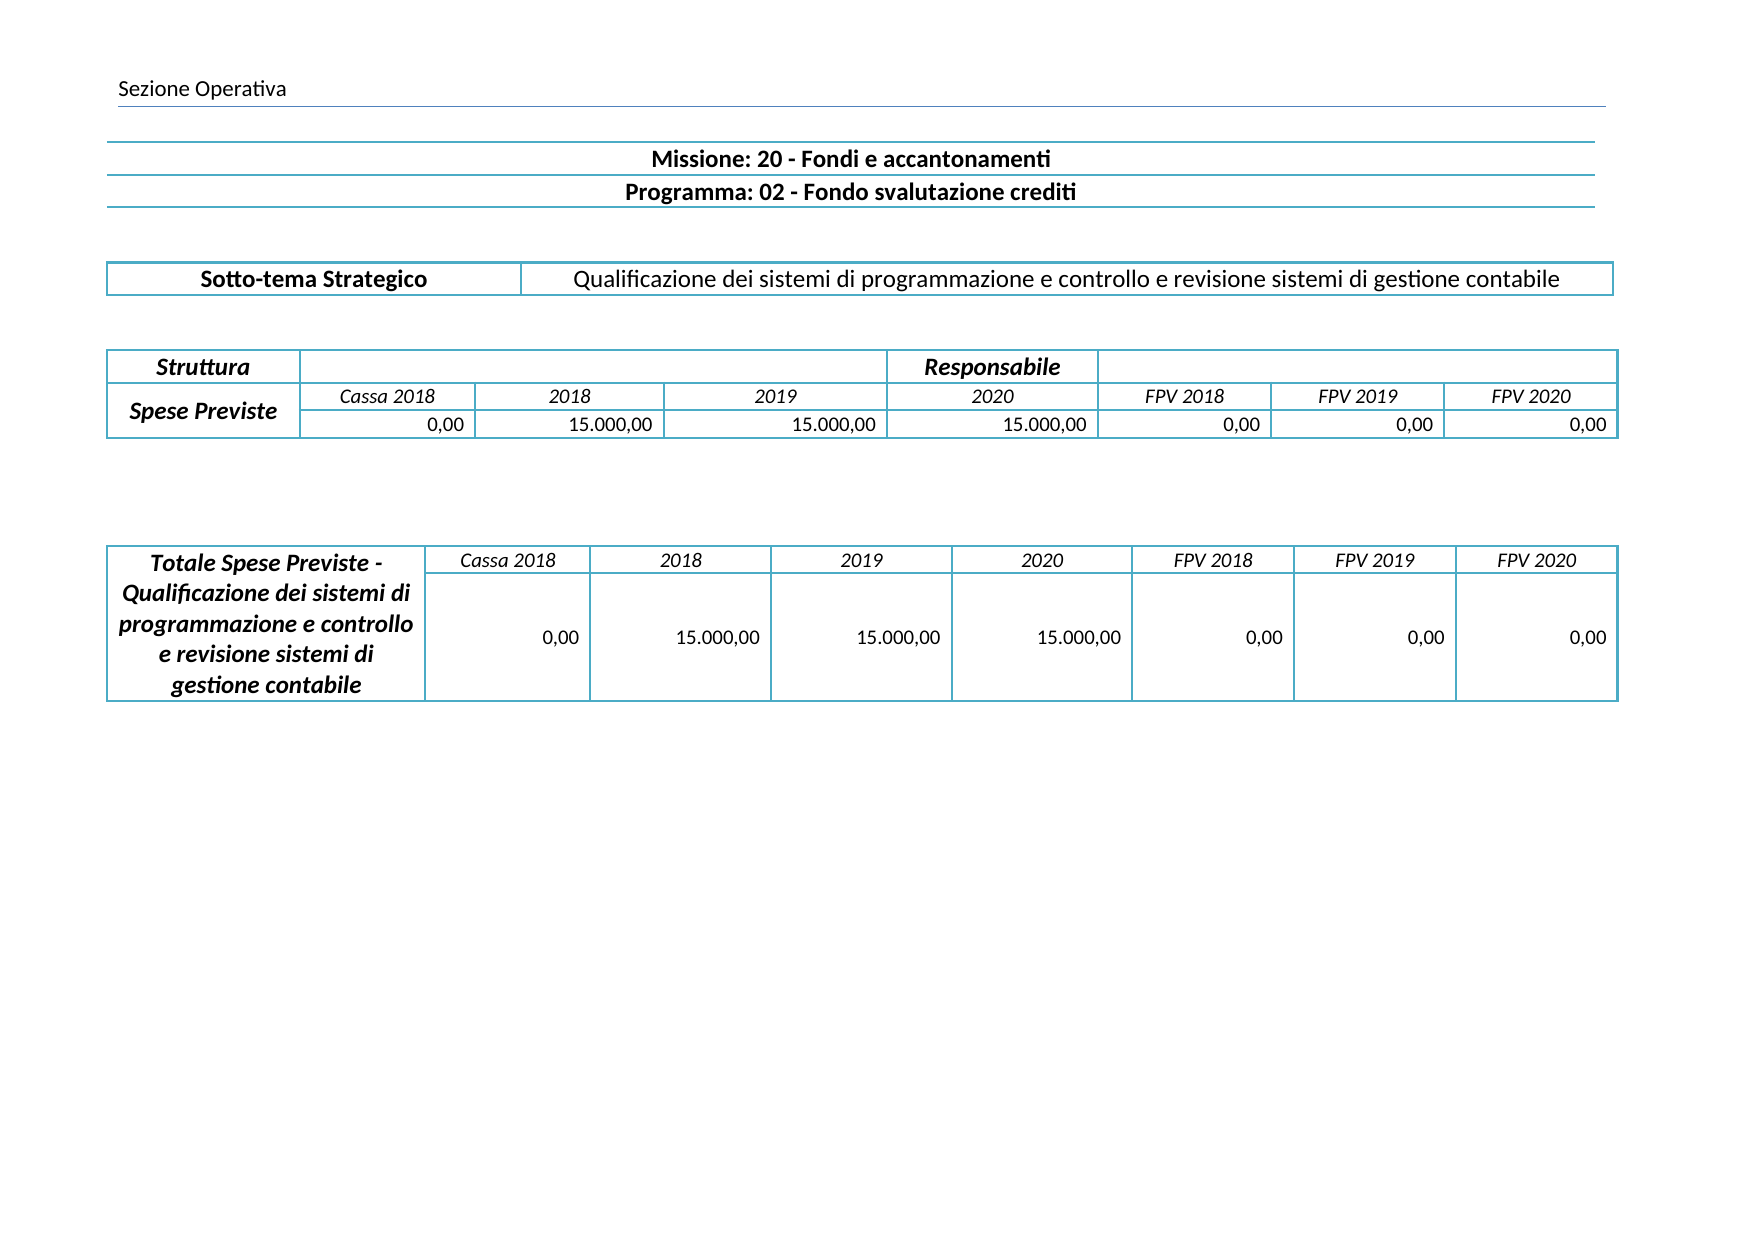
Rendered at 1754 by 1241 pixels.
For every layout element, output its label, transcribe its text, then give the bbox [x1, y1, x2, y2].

table_cell 0,00 [301, 411, 474, 437]
table_cell 15.000,00 [772, 574, 951, 699]
table_cell 2019 [665, 384, 886, 409]
table_header [1099, 351, 1616, 382]
table_header Struttura [108, 351, 299, 382]
table_header 2020 [953, 547, 1131, 572]
table_cell 0,00 [1445, 411, 1616, 437]
table_cell 15.000,00 [591, 574, 770, 699]
table_cell FPV 2019 [1272, 384, 1443, 409]
table_cell 0,00 [1272, 411, 1443, 437]
table_header Qualificazione dei sistemi di programmazione e controllo e revisione sistemi di gestione contabile [522, 264, 1612, 294]
table_cell 0,00 [426, 574, 589, 699]
table_header Sotto-tema Strategico [108, 264, 520, 294]
table_cell FPV 2020 [1445, 384, 1616, 409]
table_header Responsabile [888, 351, 1097, 382]
table_cell 15.000,00 [953, 574, 1131, 699]
table_cell 0,00 [1099, 411, 1270, 437]
table_cell Cassa 2018 [301, 384, 474, 409]
table_header FPV 2019 [1295, 547, 1455, 572]
table_cell Spese Previste [108, 384, 299, 437]
table_header FPV 2020 [1457, 547, 1616, 572]
table_header Cassa 2018 [426, 547, 589, 572]
table_cell 2018 [476, 384, 663, 409]
table_cell 0,00 [1457, 574, 1616, 699]
table_header 2018 [591, 547, 770, 572]
table_cell Programma: 02 - Fondo svalutazione crediti [107, 176, 1595, 206]
table_header FPV 2018 [1133, 547, 1293, 572]
table_cell 0,00 [1295, 574, 1455, 699]
table_header 2019 [772, 547, 951, 572]
table_header Missione: 20 - Fondi e accantonamenti [107, 143, 1595, 174]
table_cell FPV 2018 [1099, 384, 1270, 409]
table_cell 15.000,00 [665, 411, 886, 437]
table_cell 15.000,00 [476, 411, 663, 437]
table_cell 2020 [888, 384, 1097, 409]
table_cell 15.000,00 [888, 411, 1097, 437]
table_cell 0,00 [1133, 574, 1293, 699]
table_header Totale Spese Previste - Qualificazione dei sistemi di programmazione e controllo e revisione sistemi di gestione contabile [108, 547, 424, 699]
table_header [301, 351, 886, 382]
